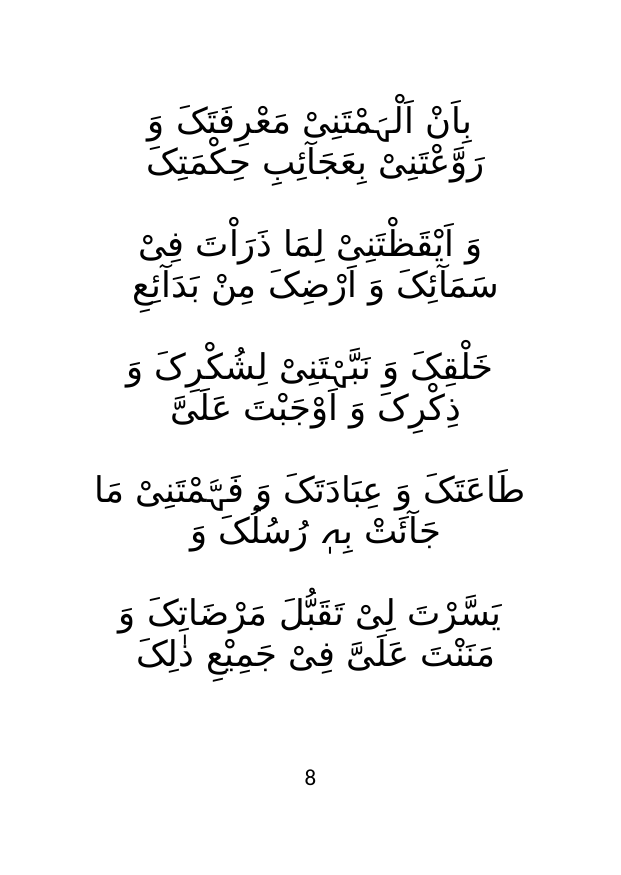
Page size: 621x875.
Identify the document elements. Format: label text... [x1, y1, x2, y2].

text یَسَّرْتَ لِیْ تَقَبُّلَ مَرْضَاتِکَ وَ مَنَنْتَ عَلَیَّ فِیْ جَمِیْعِ ذٰلِکَ [90, 593, 530, 675]
text خَلْقِکَ وَ نَبَّہْتَنِیْ لِشُکْرِکَ وَ ذِکْرِکَ وَ اَوْجَبْتَ عَلَیَّ [90, 347, 530, 429]
text طَاعَتَکَ وَ عِبَادَتَکَ وَ فَہَّمْتَنِیْ مَا جَآئَتْ بِہٖ رُسُلُکَ وَ [90, 469, 530, 552]
text بِاَنْ اَلْہَمْتَنِیْ مَعْرِفَتَکَ وَ رَوَّعْتَنِیْ بِعَجَآئِبِ حِکْمَتِکَ [90, 101, 530, 183]
text وَ اَیْقَظْتَنِیْ لِمَا ذَرَاْتَ فِیْ سَمَآئِکَ وَ اَرْضِکَ مِنْ بَدَآئِعِ [90, 223, 530, 306]
